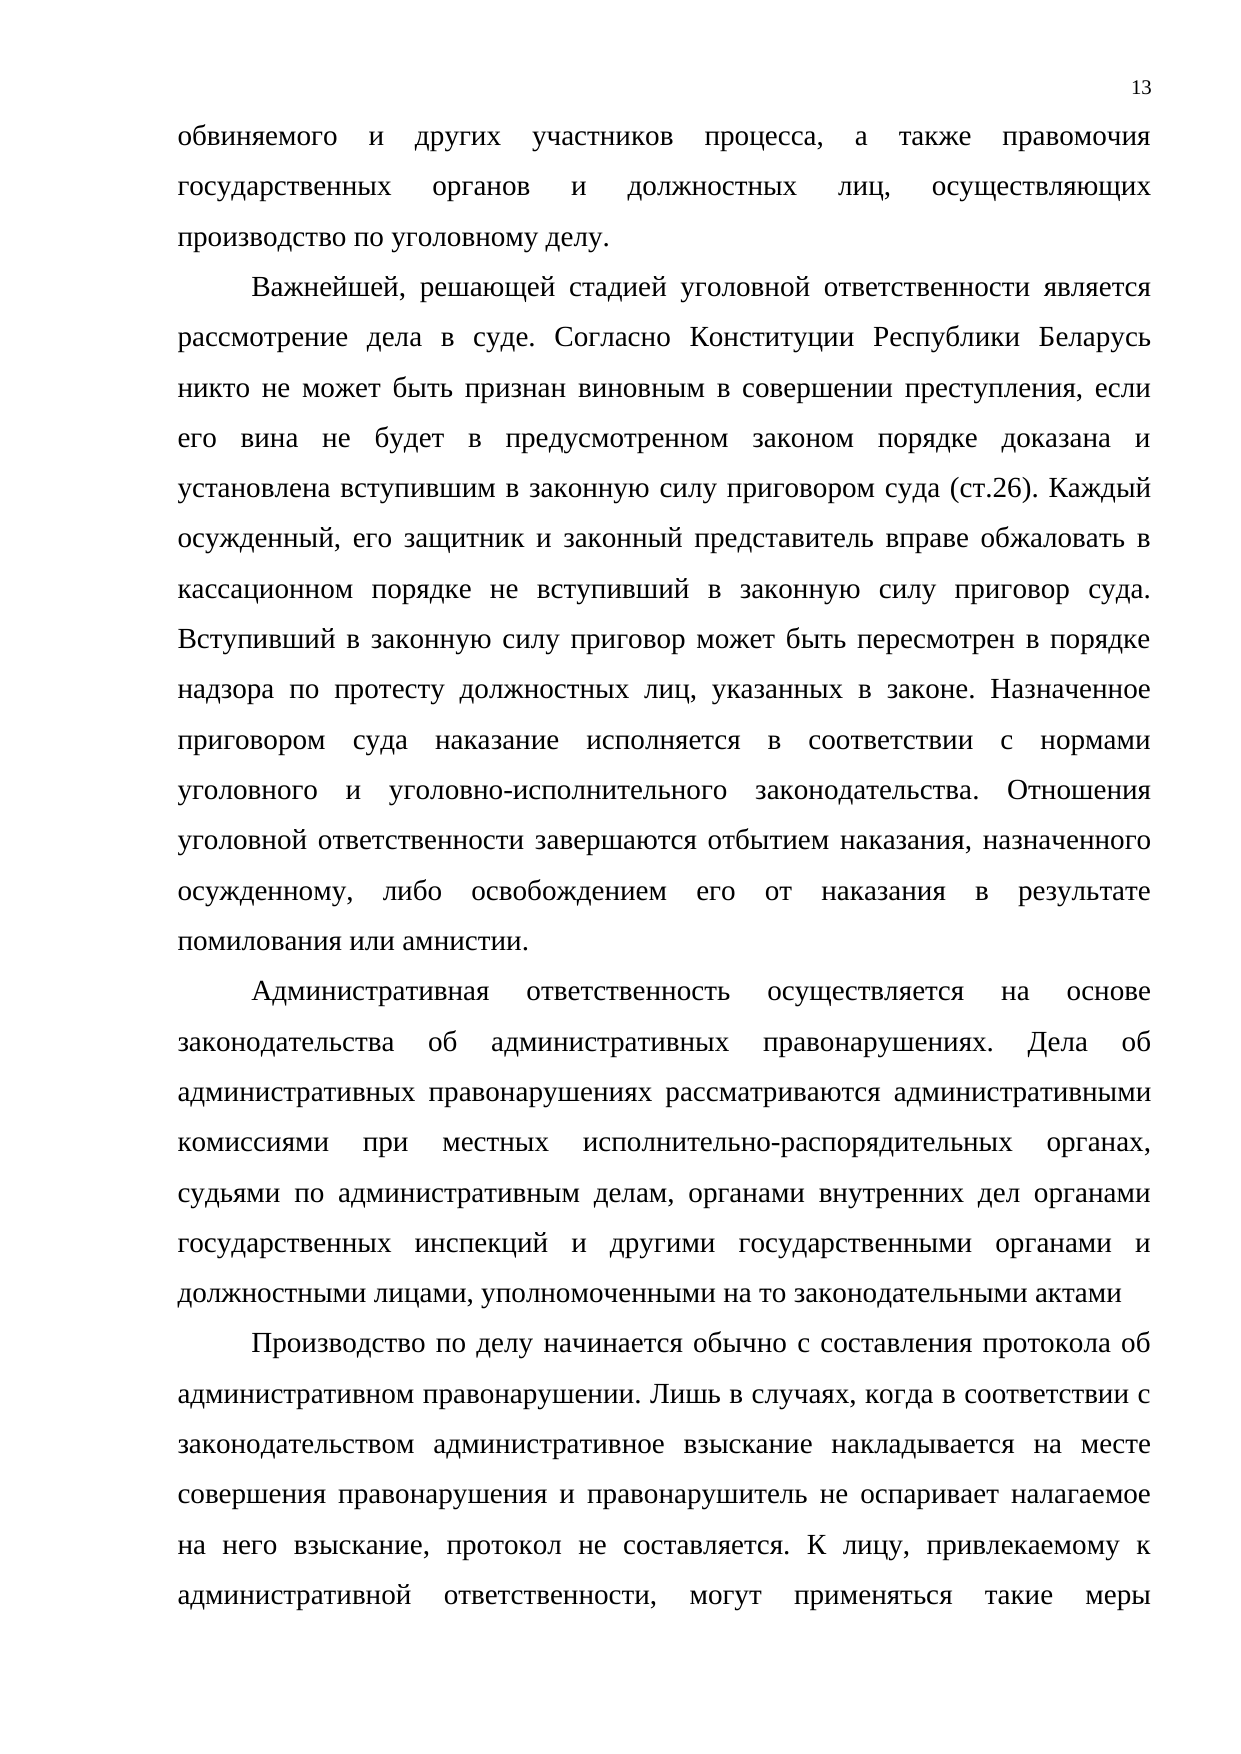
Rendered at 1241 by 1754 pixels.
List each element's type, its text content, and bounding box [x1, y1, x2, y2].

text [177, 118, 1152, 252]
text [177, 1326, 1152, 1611]
text Важнейшей, решающей стадией уголовной ответственности является рассмотрение дела в суде. Согласно Конституции Республики Беларусь никто не может быть признан виновным в совершении преступления, если его вина не будет в предусмотренном законом порядке доказана и установлена вступившим в законную силу приговором суда (ст.26). Каждый осужденный, его защитник и законный представитель вправе обжаловать в кассационном порядке не вступивший в законную силу приговор суда. Вступивший в законную силу приговор может быть пересмотрен в порядке надзора по протесту должностных лиц, указанных в законе. Назначенное приговором суда наказание исполняется в соответствии с нормами уголовного и уголовно-исполнительного законодательства. Отношения уголовной ответственности завершаются отбытием наказания, назначенного осужденному, либо освобождением его от наказания в результате помилования или амнистии. [177, 269, 1152, 957]
text Административная ответственность осуществляется на основе законодательства об административных правонарушениях. Дела об административных правонарушениях рассматриваются административными комиссиями при местных исполнительно-распорядительных органах, судьями по административным делам, органами внутренних дел органами государственных инспекций и другими государственными органами и должностными лицами, уполномоченными на то законодательными актами [177, 973, 1152, 1309]
